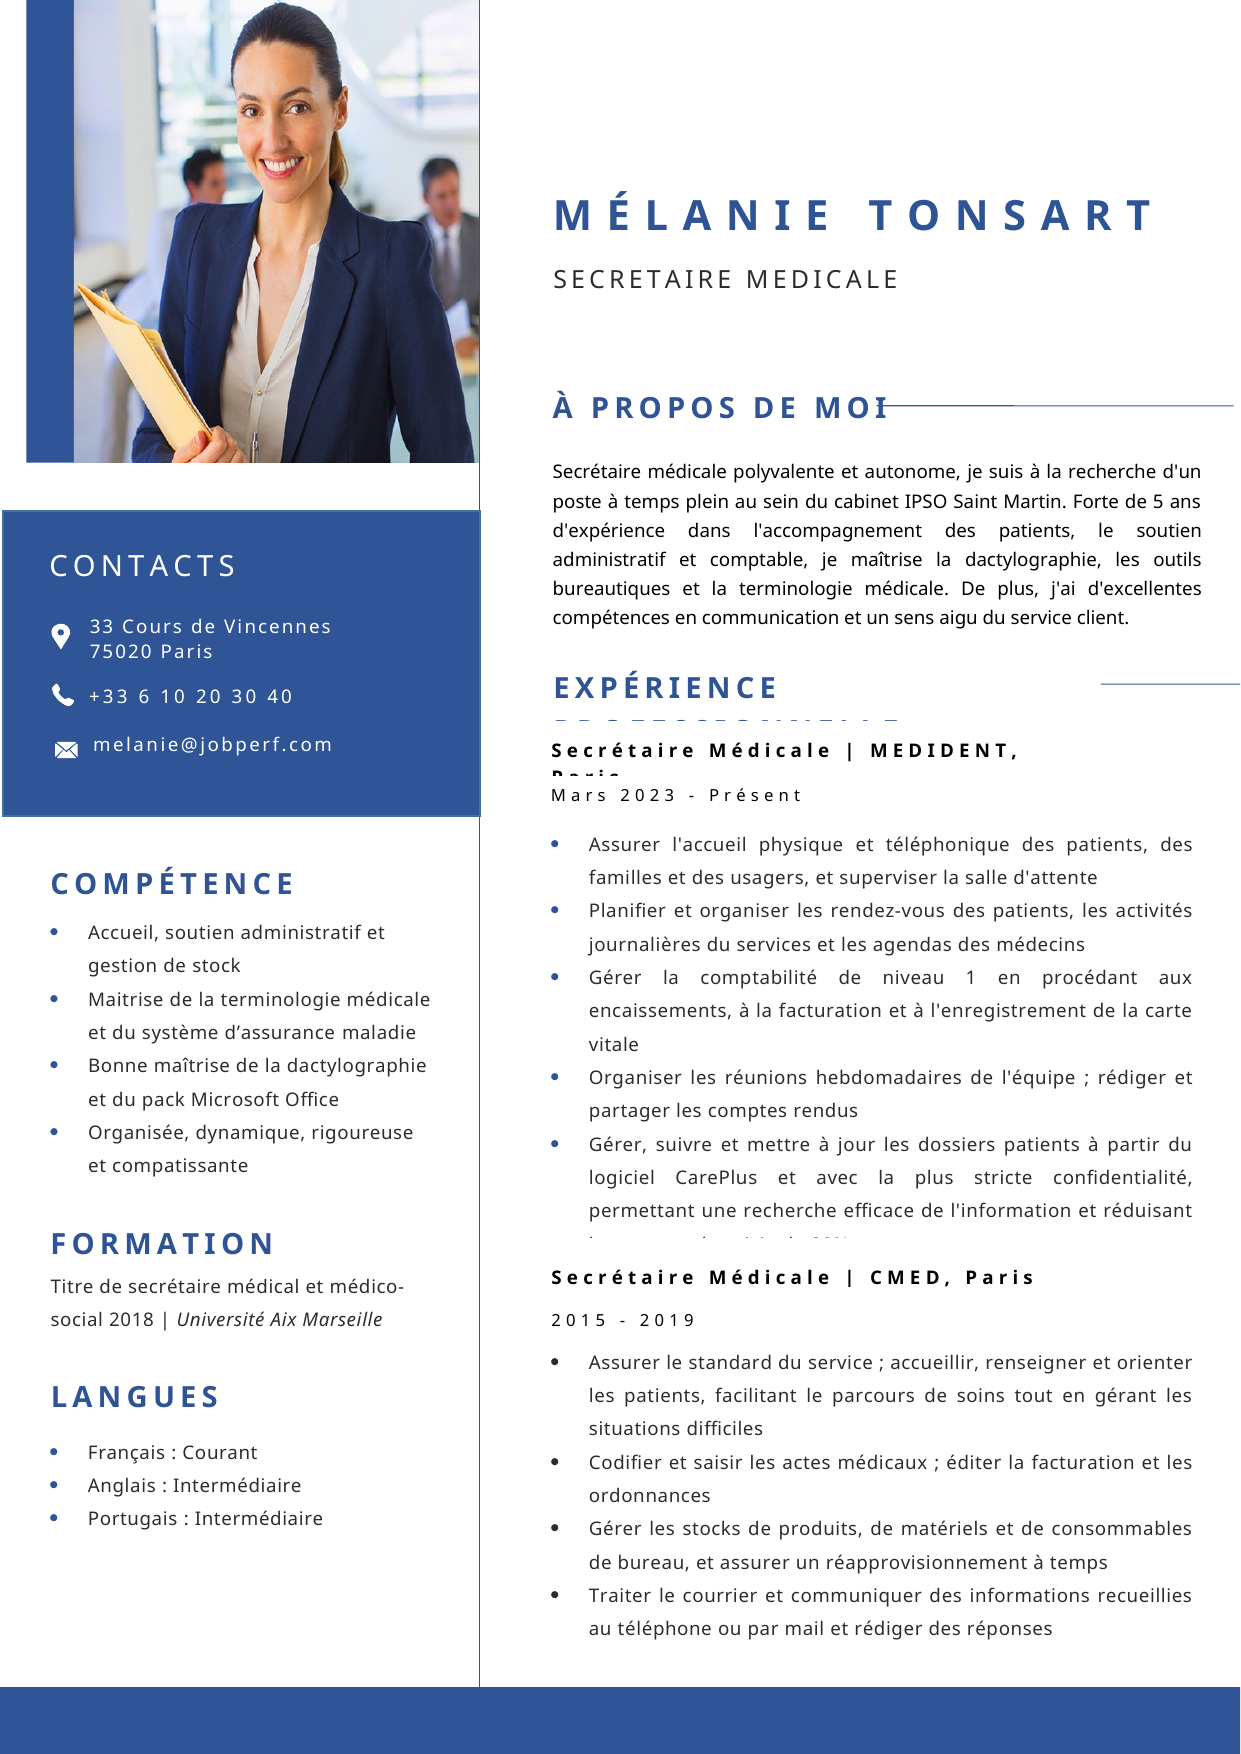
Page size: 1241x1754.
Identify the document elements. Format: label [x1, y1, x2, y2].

picture [73, 0, 479, 463]
